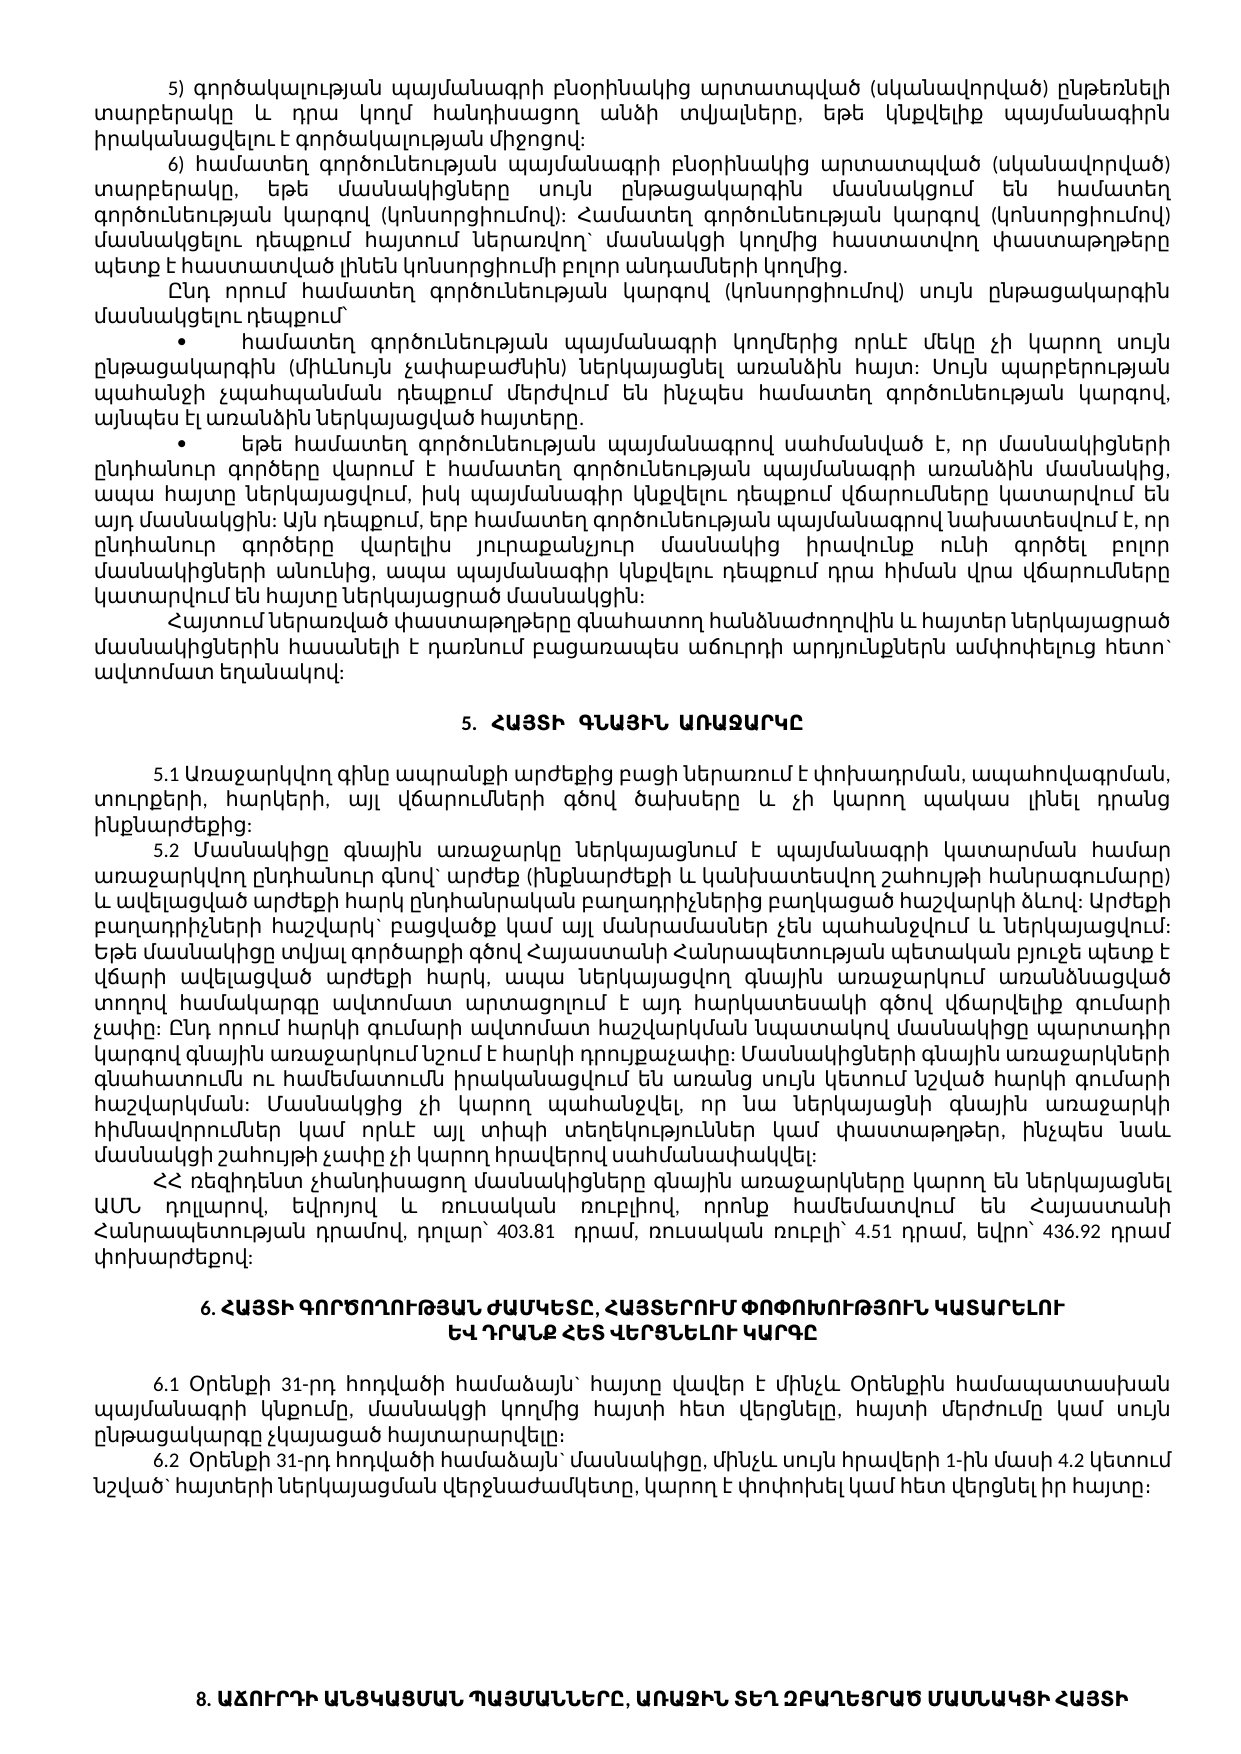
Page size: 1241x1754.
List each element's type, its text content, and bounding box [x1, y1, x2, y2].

text 5) գործակալության պայմանագրի բնօրինակից արտատպված (սկանավորված) ընթեռնելի տարբերակը և դրա կողմ հանդիսացող անձի տվյալները, եթե կնքվելիք պայմանագիրն իրականացվելու է գործակալության միջոցով: [94, 75, 1171, 151]
list համատեղ գործունեության պայմանագրի կողմերից որևէ մեկը չի կարող սույն ընթացակարգին (միևնույն չափաբաժնին) ներկայացնել առանձին հայտ: Սույն պարբերության պահանջի չպահպանման դեպքում մերժվում են ինչպես համատեղ գործունեության կարգով, այնպես էլ առանձին ներկայացված հայտերը. [94, 329, 1171, 431]
text 5.1 Առաջարկվող գինը ապրանքի արժեքից բացի ներառում է փոխադրման, ապահովագրման, տուրքերի, հարկերի, այլ վճարումների գծով ծախսերը և չի կարող պակաս լինել դրանց ինքնարժեքից: [94, 761, 1171, 837]
text 6.1 Օրենքի 31-րդ հոդվածի համաձայն` հայտը վավեր է մինչև Օրենքին համապատասխան պայմանագրի կնքումը, մասնակցի կողմից հայտի հետ վերցնելը, հայտի մերժումը կամ սույն ընթացակարգը չկայացած հայտարարվելը։ [94, 1371, 1171, 1447]
text ՀՀ ռեզիդենտ չհանդիսացող մասնակիցները գնային առաջարկները կարող են ներկայացնել ԱՄՆ դոլլարով, եվրոյով և ռուսական ռուբլիով, որոնք համեմատվում են Հայաստանի Հանրապետության դրամով, դոլար՝ 403.81 դրամ, ռուսական ռուբլի՝ 4.51 դրամ, եվրո՝ 436.92 դրամ փոխարժեքով: [94, 1168, 1171, 1269]
text 8. ԱՃՈՒՐԴԻ ԱՆՑԿԱՑՄԱՆ ՊԱՅՄԱՆՆԵՐԸ, ԱՌԱՋԻՆ ՏԵՂ ԶԲԱՂԵՑՐԱԾ ՄԱՍՆԱԿՑԻ ՀԱՅՏԻ [94, 1686, 1171, 1712]
text 5. ՀԱՅՏԻ ԳՆԱՅԻՆ ԱՌԱՋԱՐԿԸ [94, 710, 1171, 736]
text 6.2 Օրենքի 31-րդ հոդվածի համաձայն` մասնակիցը, մինչև սույն հրավերի 1-ին մասի 4.2 կետում նշված` հայտերի ներկայացման վերջնաժամկետը, կարող է փոփոխել կամ հետ վերցնել իր հայտը։ [94, 1447, 1171, 1498]
text Ընդ որում համատեղ գործունեության կարգով (կոնսորցիումով) սույն ընթացակարգին մասնակցելու դեպքում՝ [94, 278, 1171, 329]
text 5.2 Մասնակիցը գնային առաջարկը ներկայացնում է պայմանագրի կատարման համար առաջարկվող ընդհանուր գնով` արժեք (ինքնարժեքի և կանխատեսվող շահույթի հանրագումարը) և ավելացված արժեքի հարկ ընդհանրական բաղադրիչներից բաղկացած հաշվարկի ձևով: Արժեքի բաղադրիչների հաշվարկ` բացվածք կամ այլ մանրամասներ չեն պահանջվում և ներկայացվում: Եթե մասնակիցը տվյալ գործարքի գծով Հայաստանի Հանրապետության պետական բյուջե պետք է վճարի ավելացված արժեքի հարկ, ապա ներկայացվող գնային առաջարկում առանձնացված տողով համակարգը ավտոմատ արտացոլում է այդ հարկատեսակի գծով վճարվելիք գումարի չափը: Ընդ որում հարկի գումարի ավտոմատ հաշվարկման նպատակով մասնակիցը պարտադիր կարգով գնային առաջարկում նշում է հարկի դրույքաչափը: Մասնակիցների գնային առաջարկների գնահատումն ու համեմատումն իրականացվում են առանց սույն կետում նշված հարկի գումարի հաշվարկման: Մասնակցից չի կարող պահանջվել, որ նա ներկայացնի գնային առաջարկի հիմնավորումներ կամ որևէ այլ տիպի տեղեկություններ կամ փաստաթղթեր, ինչպես նաև մասնակցի շահույթի չափը չի կարող հրավերով սահմանափակվել: [94, 837, 1171, 1168]
text 6) համատեղ գործունեության պայմանագրի բնօրինակից արտատպված (սկանավորված) տարբերակը, եթե մասնակիցները սույն ընթացակարգին մասնակցում են համատեղ գործունեության կարգով (կոնսորցիումով): Համատեղ գործունեության կարգով (կոնսորցիումով) մասնակցելու դեպքում հայտում ներառվող` մասնակցի կողմից հաստատվող փաստաթղթերը պետք է հաստատված լինեն կոնսորցիումի բոլոր անդամների կողմից. [94, 151, 1171, 278]
text 6. ՀԱՅՏԻ ԳՈՐԾՈՂՈՒԹՅԱՆ ԺԱՄԿԵՏԸ, ՀԱՅՏԵՐՈՒՄ ՓՈՓՈԽՈՒԹՅՈՒՆ ԿԱՏԱՐԵԼՈՒ [94, 1295, 1171, 1320]
text Հայտում ներառված փաստաթղթերը գնահատող հանձնաժողովին և հայտեր ներկայացրած մասնակիցներին հասանելի է դառնում բացառապես աճուրդի արդյունքներն ամփոփելուց հետո` ավտոմատ եղանակով: [94, 609, 1171, 685]
text ԵՎ ԴՐԱՆՔ ՀԵՏ ՎԵՐՑՆԵԼՈՒ ԿԱՐԳԸ [94, 1320, 1171, 1346]
list եթե համատեղ գործունեության պայմանագրով սահմանված է, որ մասնակիցների ընդհանուր գործերը վարում է համատեղ գործունեության պայմանագրի առանձին մասնակից, ապա հայտը ներկայացվում, իսկ պայմանագիր կնքվելու դեպքում վճարումները կատարվում են այդ մասնակցին: Այն դեպքում, երբ համատեղ գործունեության պայմանագրով նախատեսվում է, որ ընդհանուր գործերը վարելիս յուրաքանչյուր մասնակից իրավունք ունի գործել բոլոր մասնակիցների անունից, ապա պայմանագիր կնքվելու դեպքում դրա հիման վրա վճարումները կատարվում են հայտը ներկայացրած մասնակցին: [94, 431, 1171, 609]
